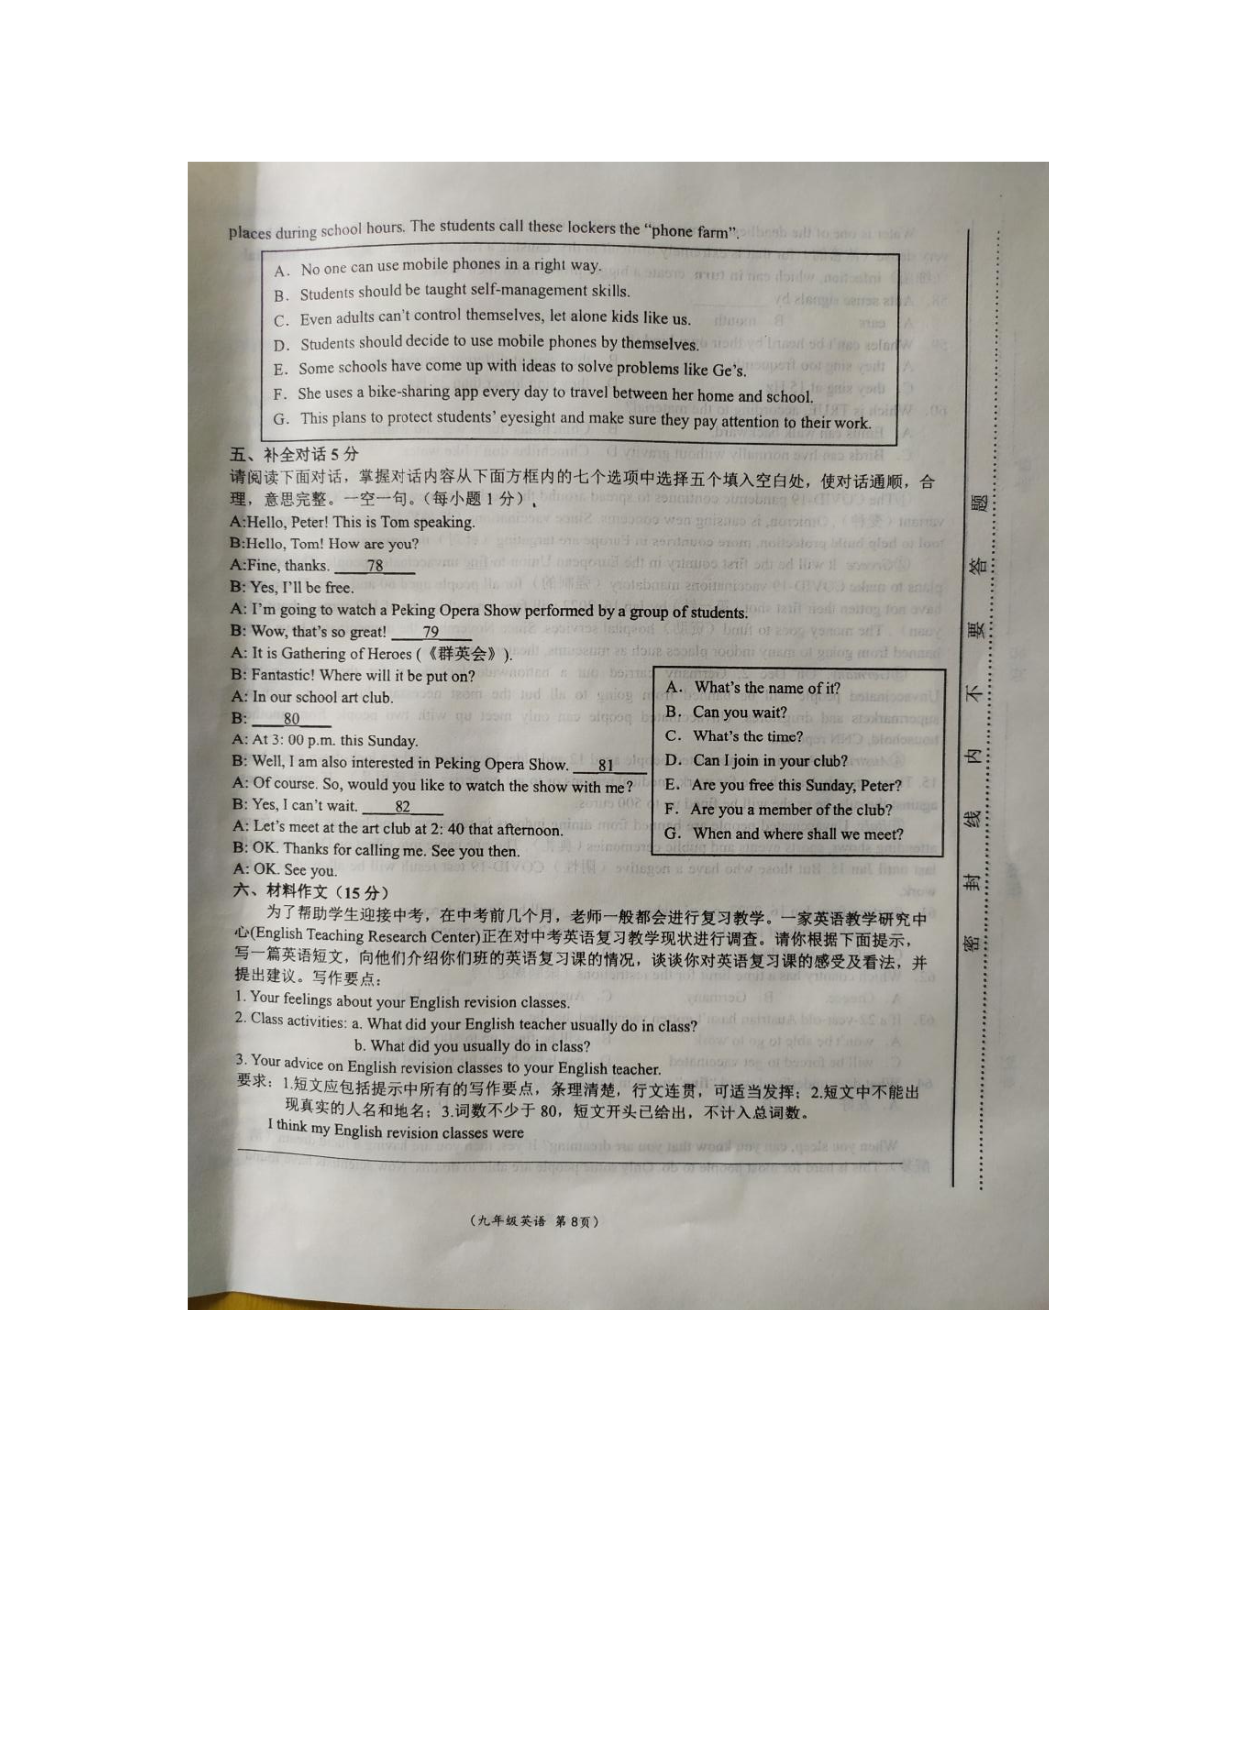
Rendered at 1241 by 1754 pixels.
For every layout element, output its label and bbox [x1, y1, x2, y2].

picture [188, 163, 1049, 1309]
